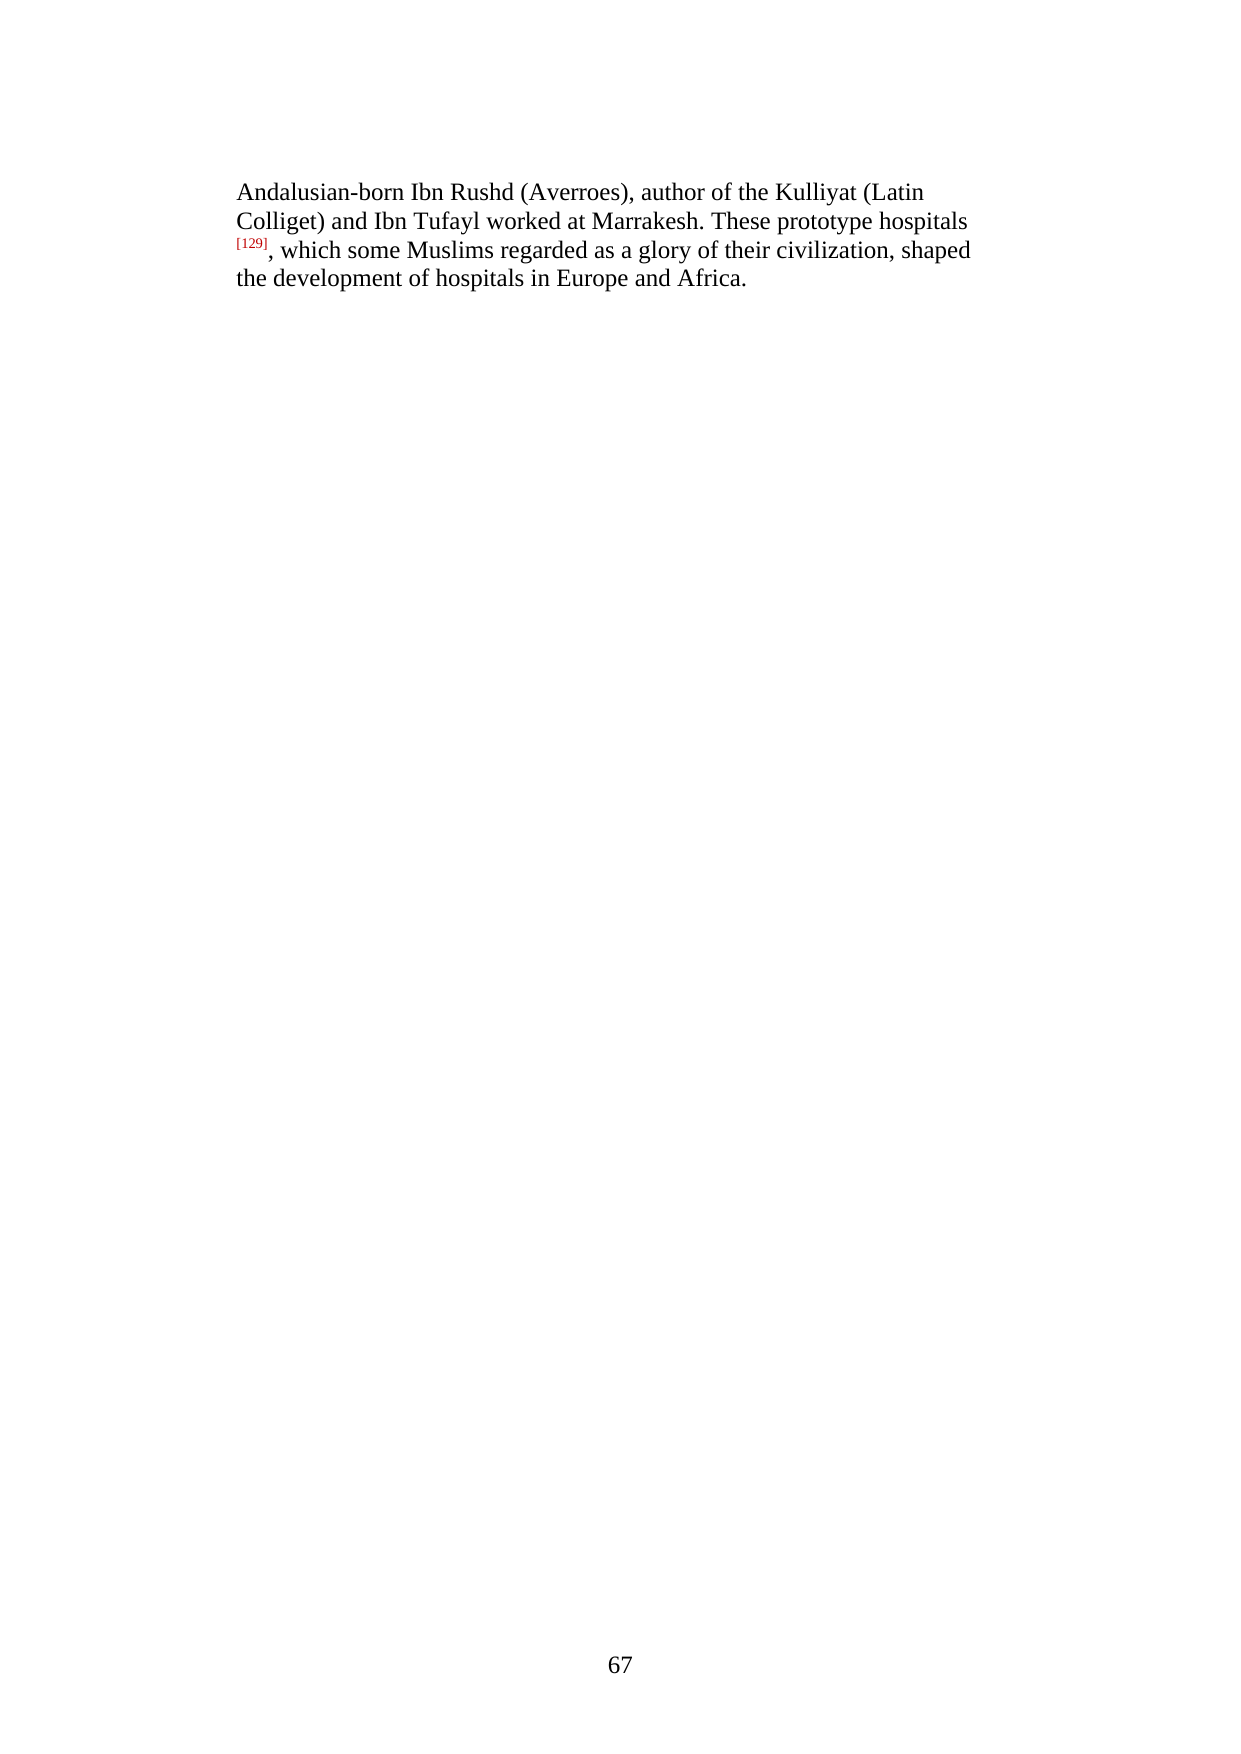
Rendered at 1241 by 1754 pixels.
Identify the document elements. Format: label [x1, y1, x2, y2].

text [236, 177, 1004, 292]
